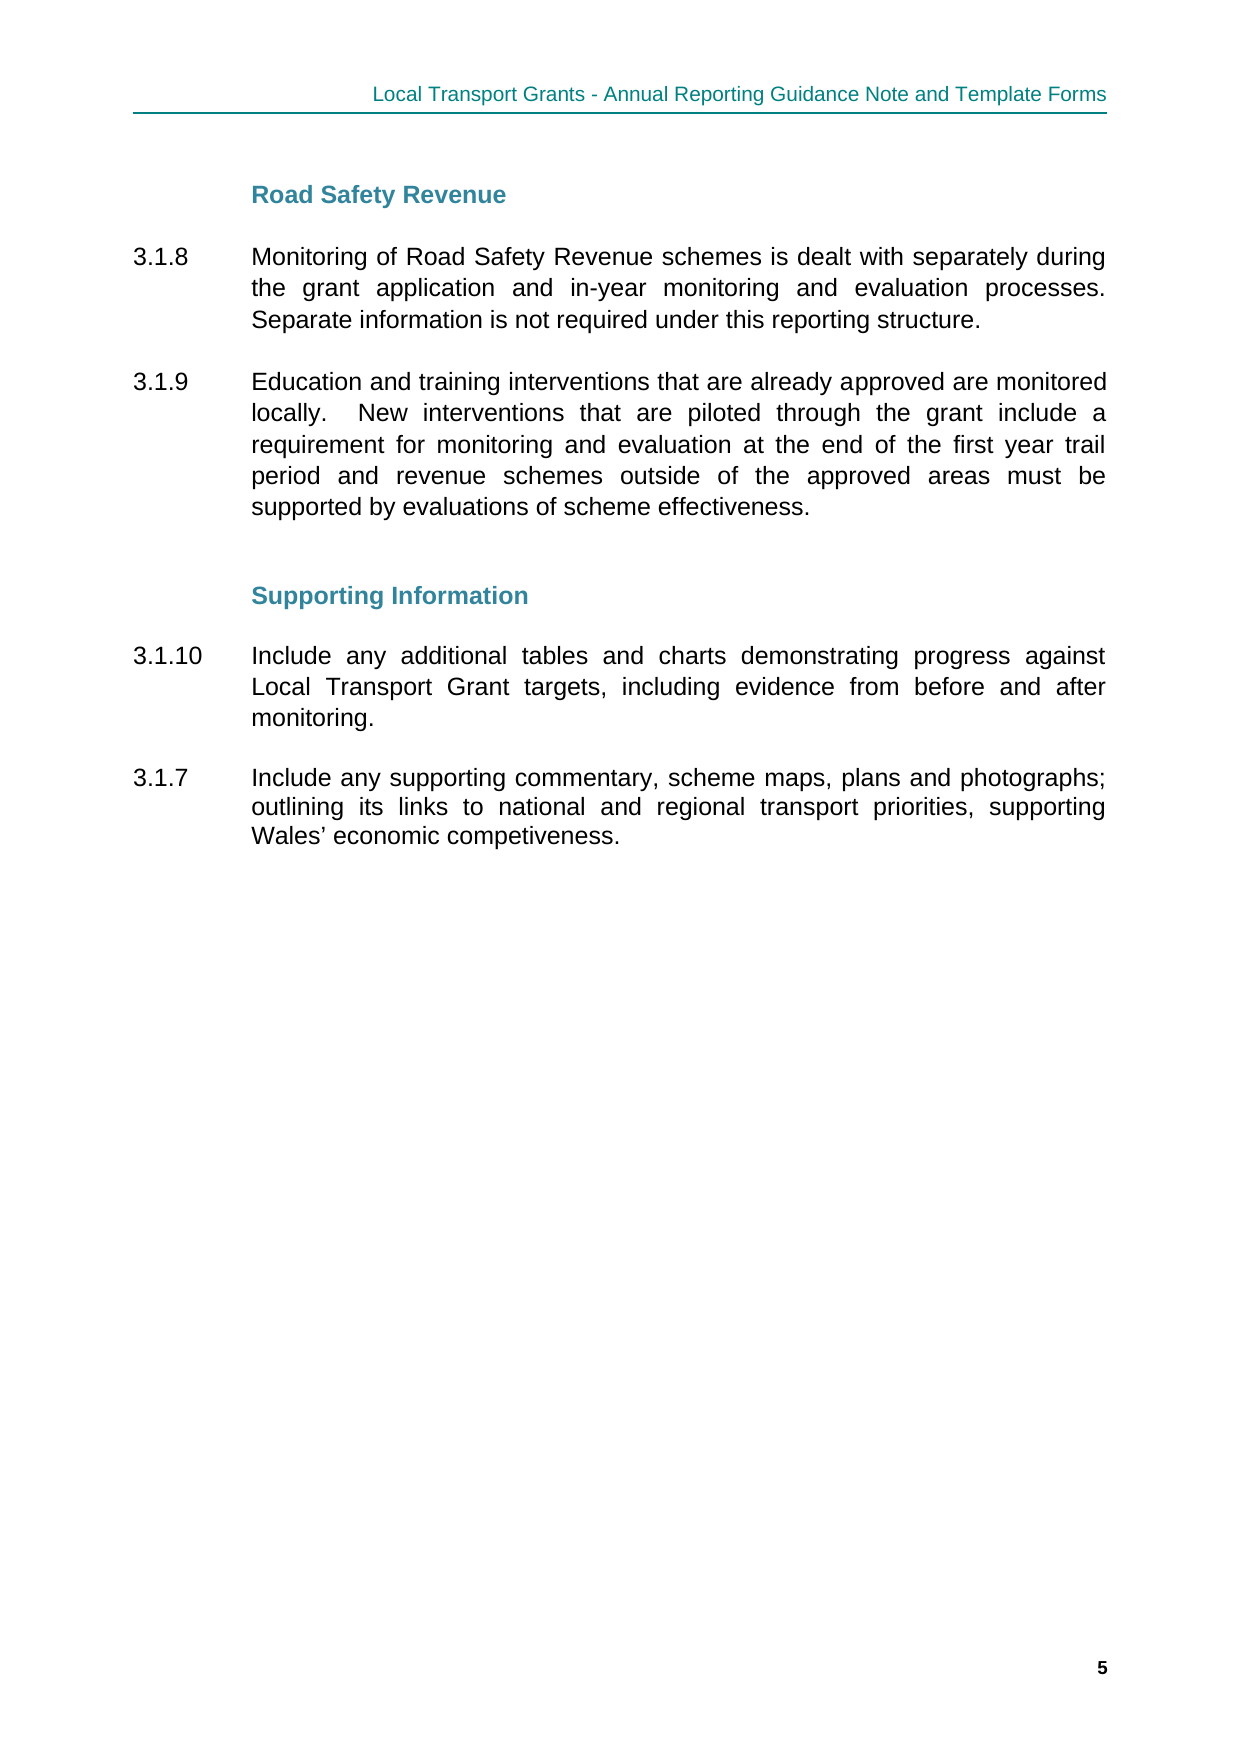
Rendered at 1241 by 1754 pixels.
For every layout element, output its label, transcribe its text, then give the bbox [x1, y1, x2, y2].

subtitle Road Safety Revenue [235, 177, 1107, 208]
subtitle Monitoring of Road Safety Revenue schemes is dealt with separately during the grant application and in-year monitoring and evaluation processes. Separate information is not required under this reporting structure. [133, 240, 1107, 333]
subtitle Education and training interventions that are already approved are monitored locally. New interventions that are piloted through the grant include a requirement for monitoring and evaluation at the end of the first year trail period and revenue schemes outside of the approved areas must be supported by evaluations of scheme effectiveness. [133, 365, 1107, 521]
subtitle Supporting Information [133, 581, 1107, 610]
subtitle 3.1.7 Include any supporting commentary, scheme maps, plans and photographs; outlining its links to national and regional transport priorities, supporting Wales’ economic competiveness. [133, 763, 1107, 850]
subtitle Include any additional tables and charts demonstrating progress against Local Transport Grant targets, including evidence from before and after monitoring. [133, 638, 1107, 732]
